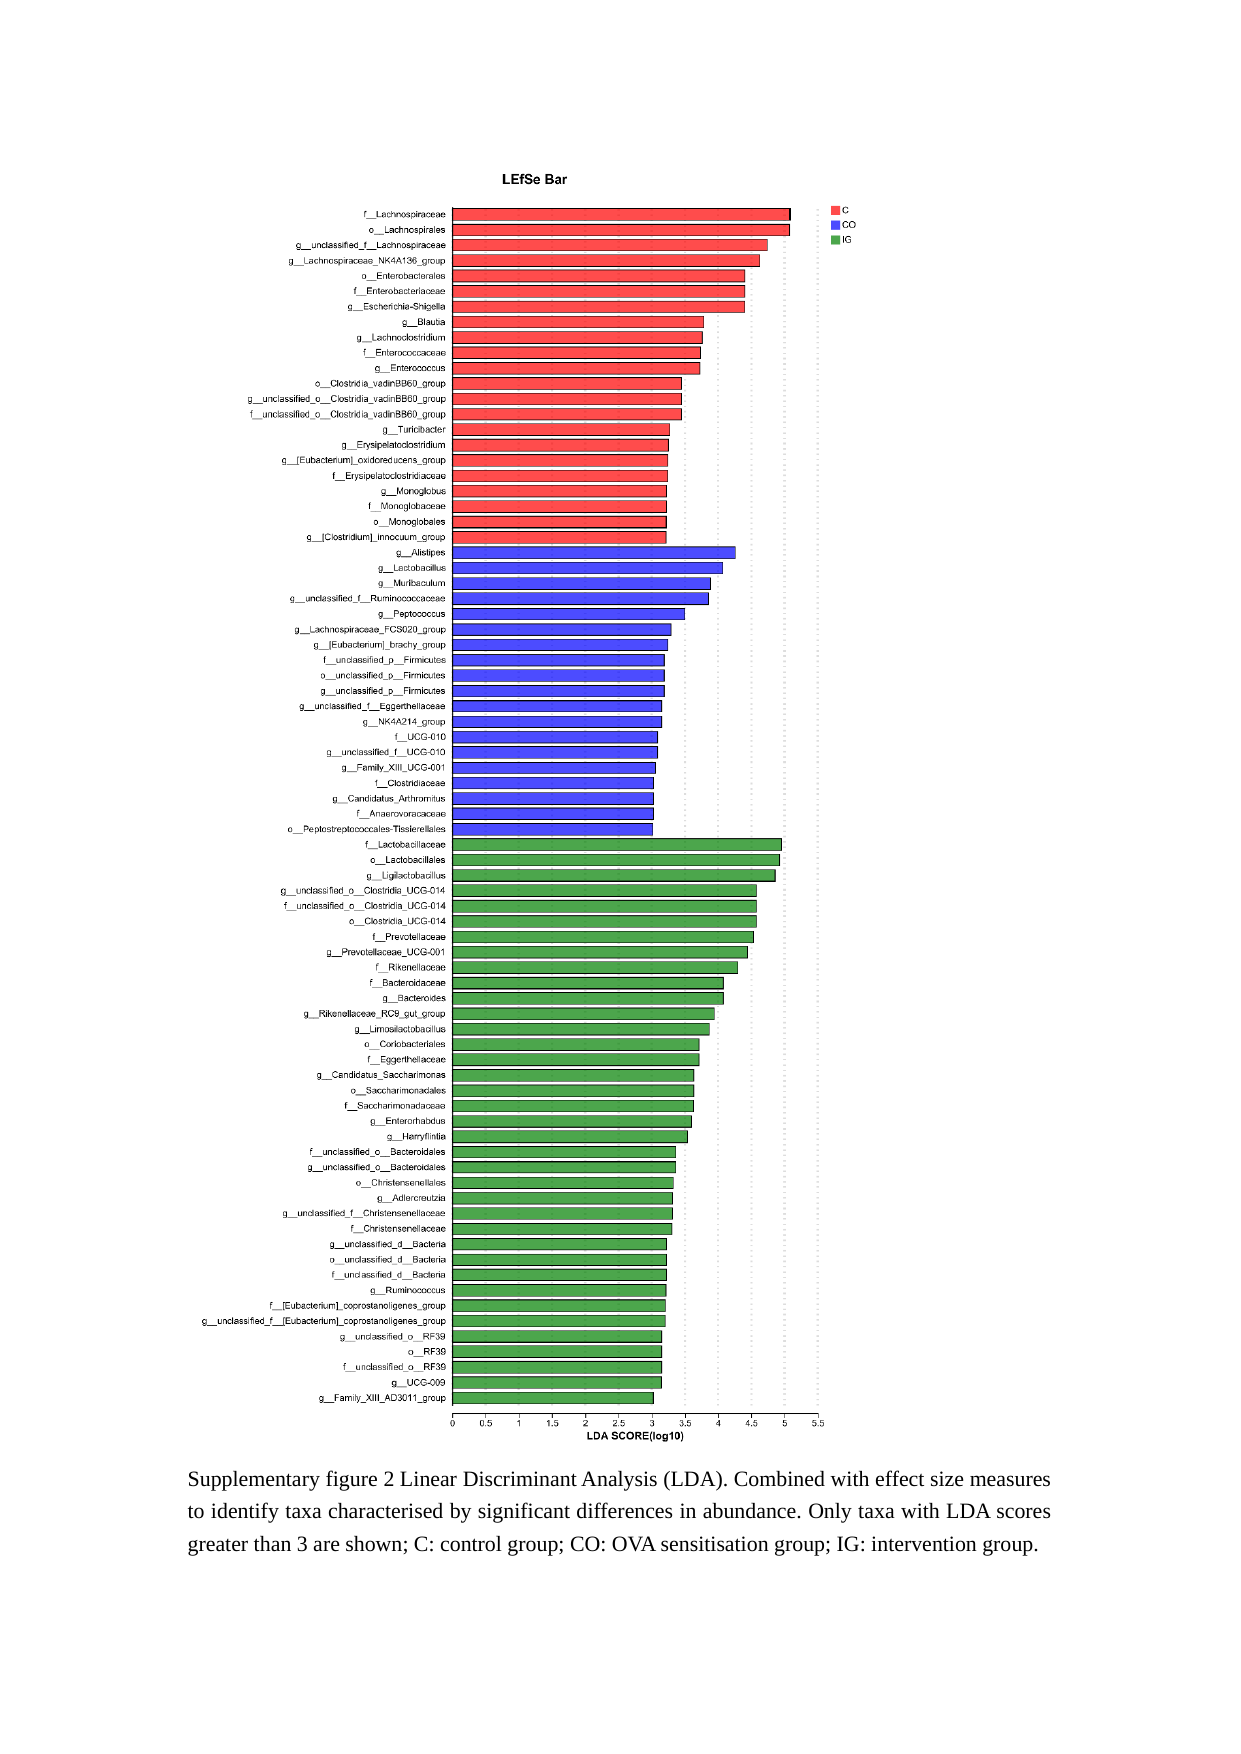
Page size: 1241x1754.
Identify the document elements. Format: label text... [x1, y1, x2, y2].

picture [187, 162, 870, 1459]
text Supplementary figure 2 Linear Discriminant Analysis (LDA). Combined with effect size measures to identify taxa characterised by significant differences in abundance. Only taxa with LDA scores greater than 3 are shown; C: control group; CO: OVA sensitisation group; IG: intervention group. [187, 1462, 1053, 1559]
